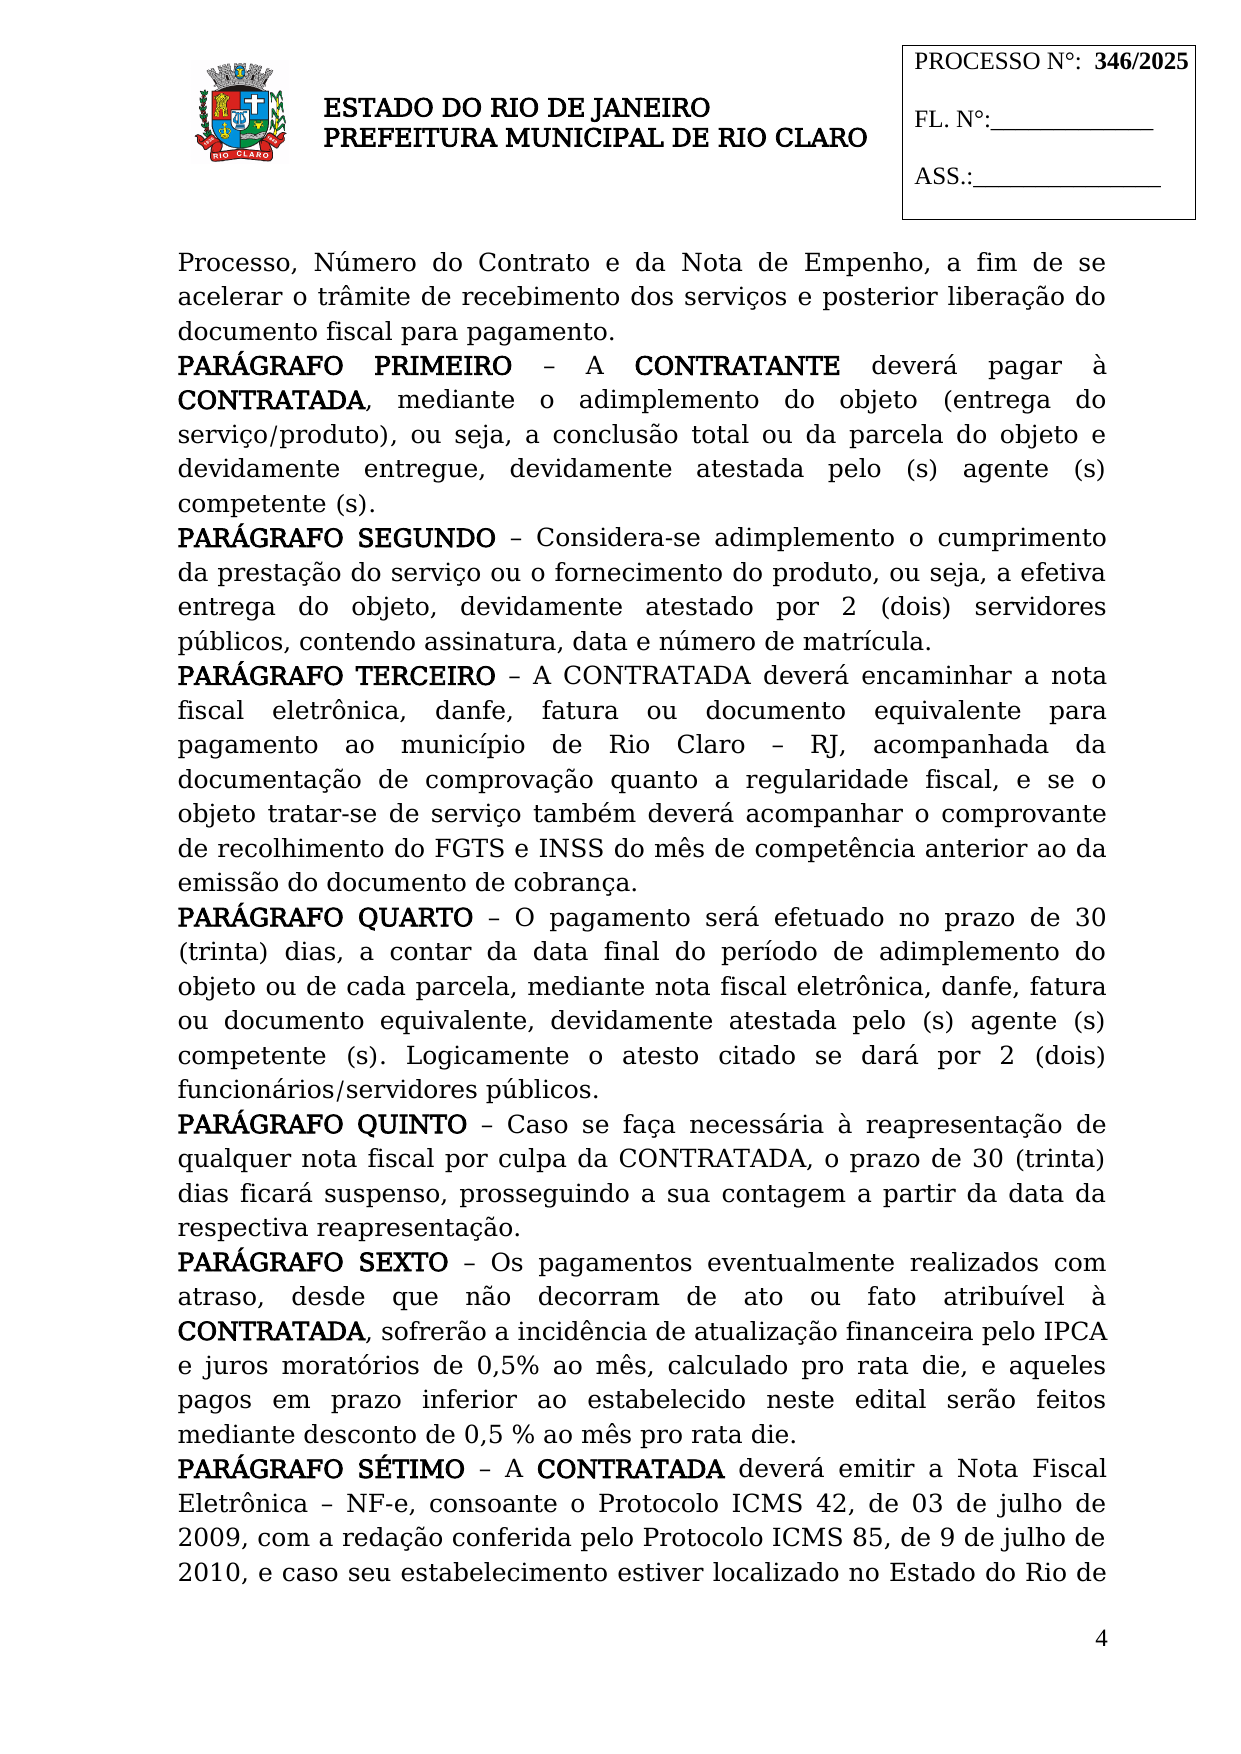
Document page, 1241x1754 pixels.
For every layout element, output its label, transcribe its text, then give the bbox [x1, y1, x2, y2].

text PARÁGRAFO QUINTO – Caso se faça necessária à reapresentação de qualquer nota fiscal por culpa da CONTRATADA, o prazo de 30 (trinta) dias ficará suspenso, prosseguindo a sua contagem a partir da data da respectiva reapresentação. [177, 1108, 1107, 1242]
text PARÁGRAFO TERCEIRO – A CONTRATADA deverá encaminhar a nota fiscal eletrônica, danfe, fatura ou documento equivalente para pagamento ao município de Rio Claro – RJ, acompanhada da documentação de comprovação quanto a regularidade fiscal, e se o objeto tratar-se de serviço também deverá acompanhar o comprovante de recolhimento do FGTS e INSS do mês de competência anterior ao da emissão do documento de cobrança. [177, 660, 1107, 897]
text PARÁGRAFO PRIMEIRO – A CONTRATANTE deverá pagar à CONTRATADA, mediante o adimplemento do objeto (entrega do serviço/produto), ou seja, a conclusão total ou da parcela do objeto e devidamente entregue, devidamente atestada pelo (s) agente (s) competente (s). [177, 350, 1107, 518]
picture [190, 60, 290, 165]
text PARÁGRAFO SEXTO – Os pagamentos eventualmente realizados com atraso, desde que não decorram de ato ou fato atribuível à CONTRATADA, sofrerão a incidência de atualização financeira pelo IPCA e juros moratórios de 0,5% ao mês, calculado pro rata die, e aqueles pagos em prazo inferior ao estabelecido neste edital serão feitos mediante desconto de 0,5 % ao mês pro rata die. [177, 1246, 1107, 1448]
text PARÁGRAFO QUARTO – O pagamento será efetuado no prazo de 30 (trinta) dias, a contar da data final do período de adimplemento do objeto ou de cada parcela, mediante nota fiscal eletrônica, danfe, fatura ou documento equivalente, devidamente atestada pelo (s) agente (s) competente (s). Logicamente o atesto citado se dará por 2 (dois) funcionários/servidores públicos. [177, 901, 1107, 1104]
text PARÁGRAFO SEGUNDO – Considera-se adimplemento o cumprimento da prestação do serviço ou o fornecimento do produto, ou seja, a efetiva entrega do objeto, devidamente atestado por 2 (dois) servidores públicos, contendo assinatura, data e número de matrícula. [177, 522, 1107, 656]
